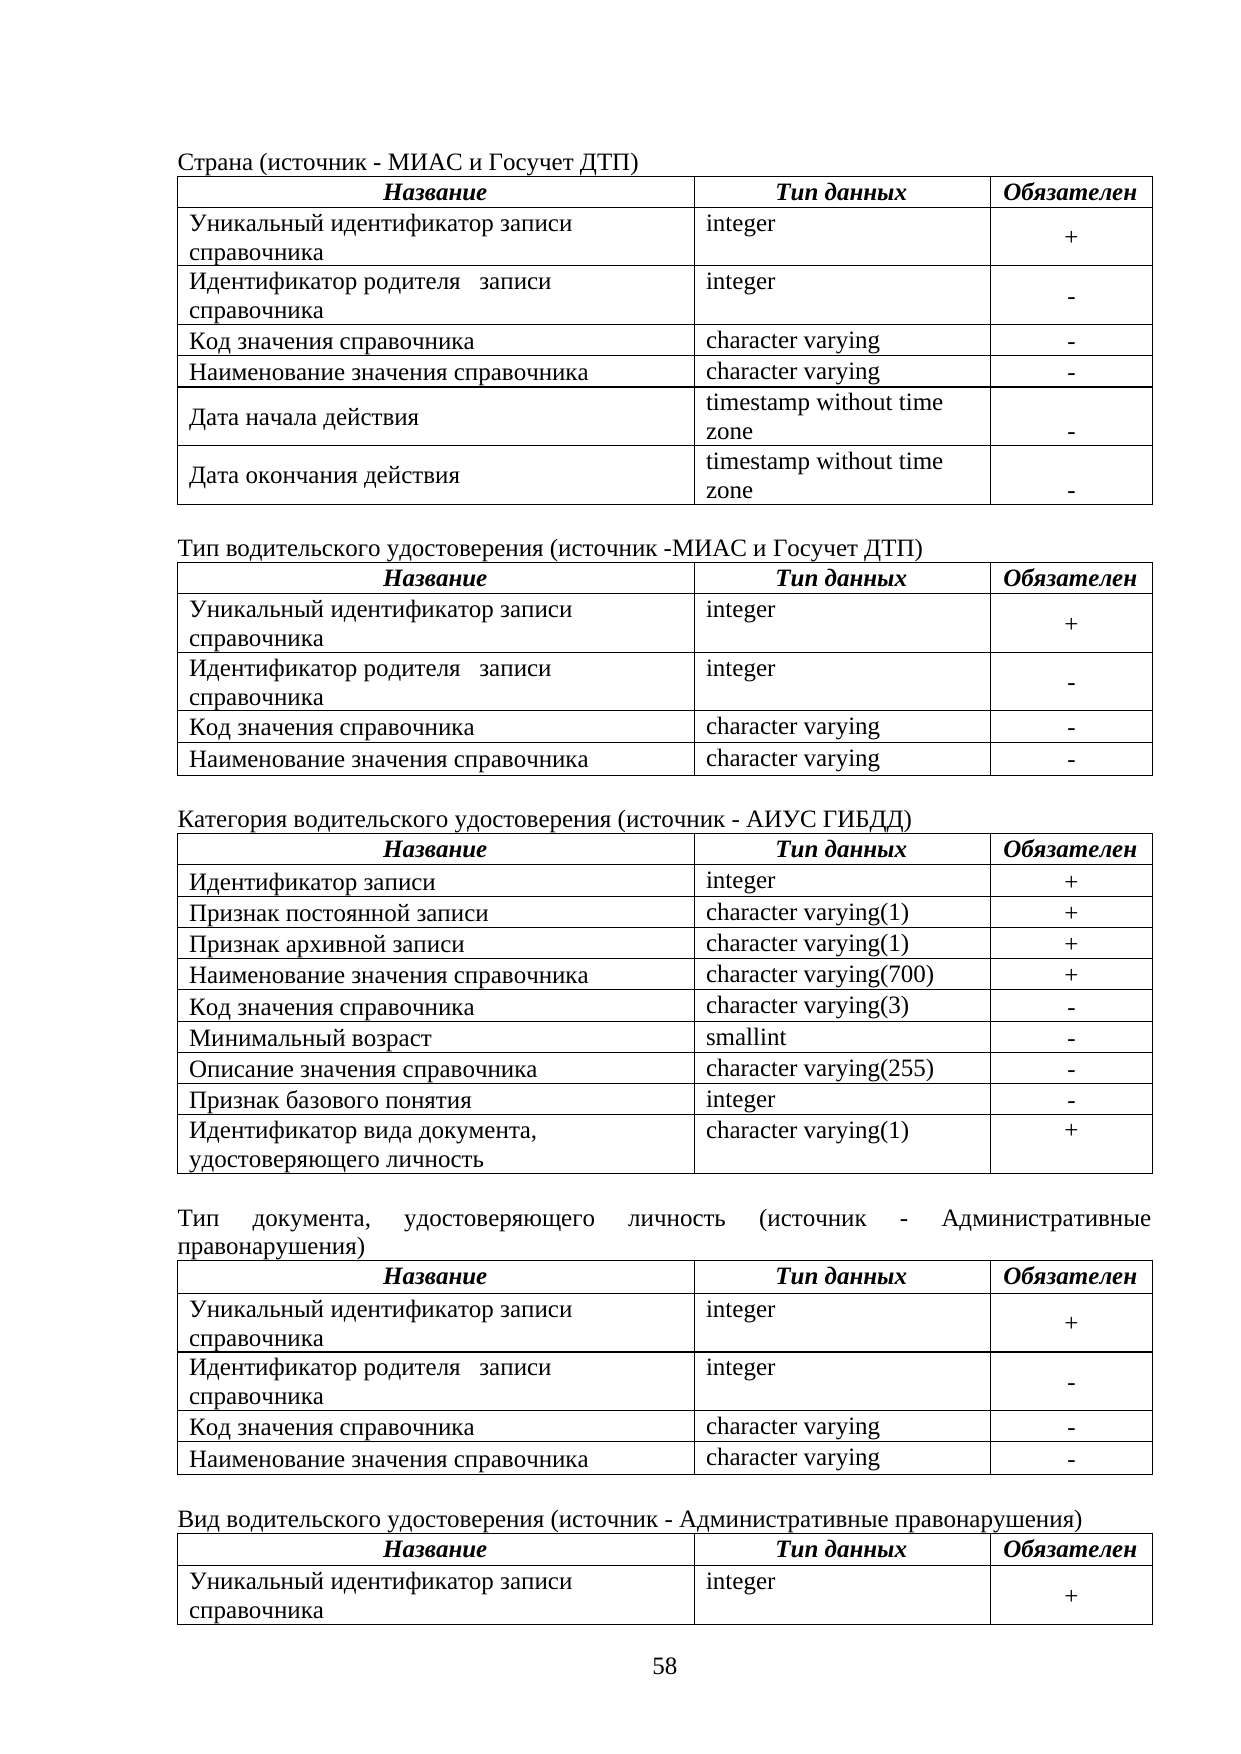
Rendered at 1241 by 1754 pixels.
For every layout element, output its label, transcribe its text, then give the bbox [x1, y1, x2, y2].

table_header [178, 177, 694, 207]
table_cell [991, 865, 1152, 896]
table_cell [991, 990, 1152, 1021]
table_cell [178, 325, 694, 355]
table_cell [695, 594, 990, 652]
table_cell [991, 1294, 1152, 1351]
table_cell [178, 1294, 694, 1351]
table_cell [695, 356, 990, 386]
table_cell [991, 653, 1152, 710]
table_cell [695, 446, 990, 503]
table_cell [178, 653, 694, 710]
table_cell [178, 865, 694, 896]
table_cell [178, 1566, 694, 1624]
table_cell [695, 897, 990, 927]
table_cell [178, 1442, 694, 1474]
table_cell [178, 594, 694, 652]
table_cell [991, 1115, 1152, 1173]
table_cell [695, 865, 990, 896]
text Категория водительского удостоверения (источник - АИУС ГИБДД) [177, 804, 1152, 833]
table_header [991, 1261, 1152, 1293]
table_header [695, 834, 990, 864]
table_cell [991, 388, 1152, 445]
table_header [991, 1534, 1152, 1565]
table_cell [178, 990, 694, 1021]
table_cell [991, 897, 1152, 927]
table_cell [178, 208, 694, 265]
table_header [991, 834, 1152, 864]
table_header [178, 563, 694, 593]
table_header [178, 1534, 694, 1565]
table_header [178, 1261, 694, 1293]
text Вид водительского удостоверения (источник - Административные правонарушения) [177, 1504, 1152, 1533]
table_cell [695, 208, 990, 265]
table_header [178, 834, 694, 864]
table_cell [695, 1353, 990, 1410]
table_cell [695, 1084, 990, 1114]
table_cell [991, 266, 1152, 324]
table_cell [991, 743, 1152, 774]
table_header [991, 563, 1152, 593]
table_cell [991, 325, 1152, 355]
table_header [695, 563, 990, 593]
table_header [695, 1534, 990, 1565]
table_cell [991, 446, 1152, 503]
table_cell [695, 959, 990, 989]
text Тип документа, удостоверяющего личность (источник - Административные правонарушения) [177, 1203, 1152, 1260]
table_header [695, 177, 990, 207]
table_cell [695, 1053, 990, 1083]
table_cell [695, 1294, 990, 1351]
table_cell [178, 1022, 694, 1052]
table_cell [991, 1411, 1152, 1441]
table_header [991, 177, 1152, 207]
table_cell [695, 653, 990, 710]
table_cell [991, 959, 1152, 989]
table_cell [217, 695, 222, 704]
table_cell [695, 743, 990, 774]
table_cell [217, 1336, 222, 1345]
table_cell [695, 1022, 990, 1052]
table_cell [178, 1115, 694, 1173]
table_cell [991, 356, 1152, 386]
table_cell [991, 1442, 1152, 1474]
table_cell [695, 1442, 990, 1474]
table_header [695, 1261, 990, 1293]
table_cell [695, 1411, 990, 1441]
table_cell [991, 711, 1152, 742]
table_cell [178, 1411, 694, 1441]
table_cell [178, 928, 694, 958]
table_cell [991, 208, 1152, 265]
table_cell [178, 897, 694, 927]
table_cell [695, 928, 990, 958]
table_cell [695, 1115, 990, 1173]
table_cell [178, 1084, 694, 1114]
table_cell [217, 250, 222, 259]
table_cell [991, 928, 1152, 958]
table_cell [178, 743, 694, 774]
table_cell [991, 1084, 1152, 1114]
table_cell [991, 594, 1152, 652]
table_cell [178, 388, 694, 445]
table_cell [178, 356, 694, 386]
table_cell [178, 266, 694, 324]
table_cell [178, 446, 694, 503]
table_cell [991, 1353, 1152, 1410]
text Страна (источник - МИАС и Госучет ДТП) [177, 147, 1152, 176]
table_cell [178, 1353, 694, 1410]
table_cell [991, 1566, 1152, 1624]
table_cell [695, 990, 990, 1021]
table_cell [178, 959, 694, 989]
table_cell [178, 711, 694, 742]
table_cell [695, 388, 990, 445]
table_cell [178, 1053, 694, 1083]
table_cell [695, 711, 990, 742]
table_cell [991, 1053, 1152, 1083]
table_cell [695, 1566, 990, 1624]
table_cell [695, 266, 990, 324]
text Тип водительского удостоверения (источник -МИАС и Госучет ДТП) [177, 533, 1152, 562]
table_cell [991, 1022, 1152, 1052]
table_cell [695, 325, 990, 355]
